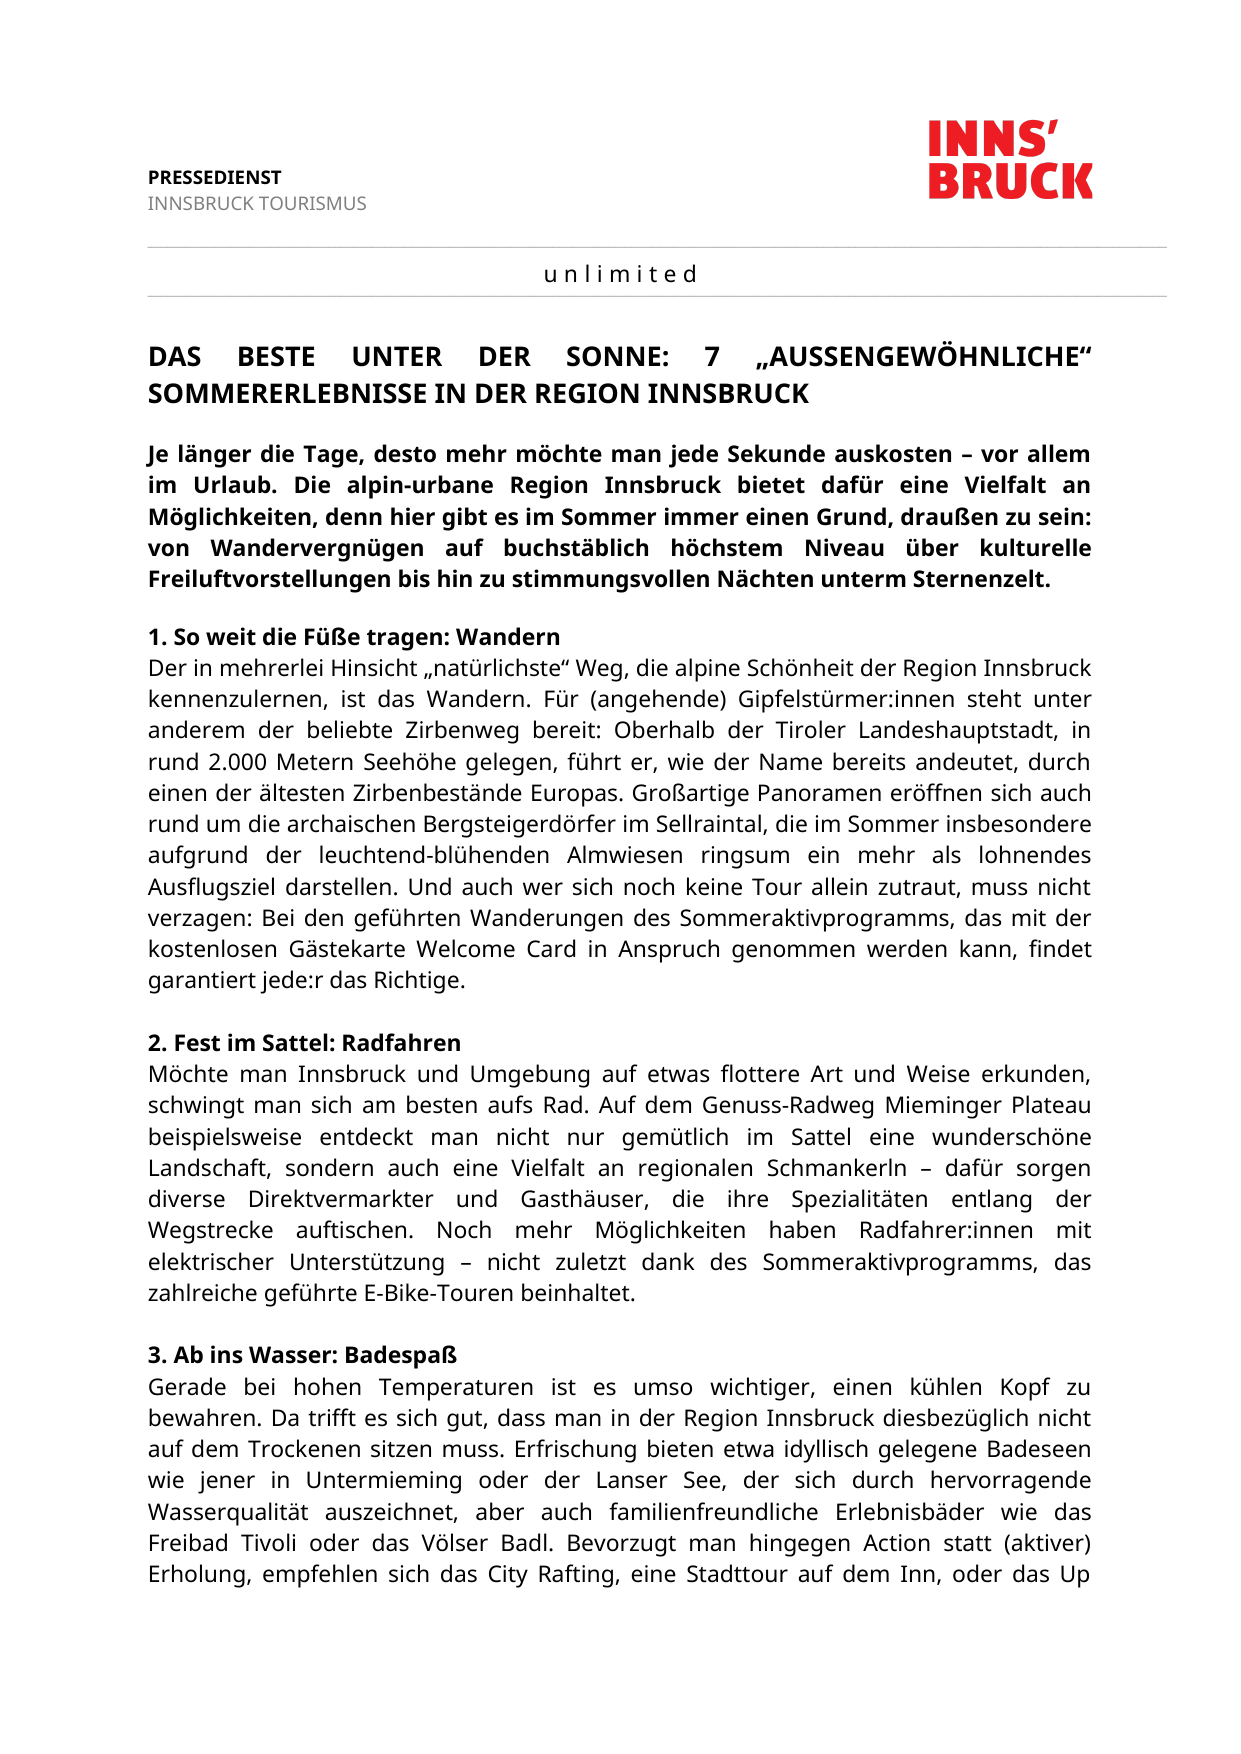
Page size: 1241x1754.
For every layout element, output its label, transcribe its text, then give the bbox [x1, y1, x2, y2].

text Je länger die Tage, desto mehr möchte man jede Sekunde auskosten – vor allem im Urlaub. Die alpin-urbane Region Innsbruck bietet dafür eine Vielfalt an Möglichkeiten, denn hier gibt es im Sommer immer einen Grund, draußen zu sein: von Wandervergnügen auf buchstäblich höchstem Niveau über kulturelle Freiluftvorstellungen bis hin zu stimmungsvollen Nächten unterm Sternenzelt. [148, 438, 1093, 594]
text Das Beste unter der Sonne: 7 „AuSSengewöhnliche“ Sommererlebnisse in der Region Innsbruck [148, 338, 1093, 412]
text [148, 1371, 1093, 1589]
text 2. Fest im Sattel: Radfahren [148, 1027, 1093, 1058]
text 1. So weit die Füße tragen: Wandern [148, 621, 1093, 652]
text Möchte man Innsbruck und Umgebung auf etwas flottere Art und Weise erkunden, schwingt man sich am besten aufs Rad. Auf dem Genuss-Radweg Mieminger Plateau beispielsweise entdeckt man nicht nur gemütlich im Sattel eine wunderschöne Landschaft, sondern auch eine Vielfalt an regionalen Schmankerln – dafür sorgen diverse Direktvermarkter und Gasthäuser, die ihre Spezialitäten entlang der Wegstrecke auftischen. Noch mehr Möglichkeiten haben Radfahrer:innen mit elektrischer Unterstützung – nicht zuletzt dank des Sommeraktivprogramms, das zahlreiche geführte E-Bike-Touren beinhaltet. [148, 1058, 1093, 1308]
text Der in mehrerlei Hinsicht „natürlichste“ Weg, die alpine Schönheit der Region Innsbruck kennenzulernen, ist das Wandern. Für (angehende) Gipfelstürmer:innen steht unter anderem der beliebte Zirbenweg bereit: Oberhalb der Tiroler Landeshauptstadt, in rund 2.000 Metern Seehöhe gelegen, führt er, wie der Name bereits andeutet, durch einen der ältesten Zirbenbestände Europas. Großartige Panoramen eröffnen sich auch rund um die archaischen Bergsteigerdörfer im Sellraintal, die im Sommer insbesondere aufgrund der leuchtend-blühenden Almwiesen ringsum ein mehr als lohnendes Ausflugsziel darstellen. Und auch wer sich noch keine Tour allein zutraut, muss nicht verzagen: Bei den geführten Wanderungen des Sommeraktivprogramms, das mit der kostenlosen Gästekarte Welcome Card in Anspruch genommen werden kann, findet garantiert jede:r das Richtige. [148, 652, 1093, 996]
text 3. Ab ins Wasser: Badespaß [148, 1339, 1093, 1371]
